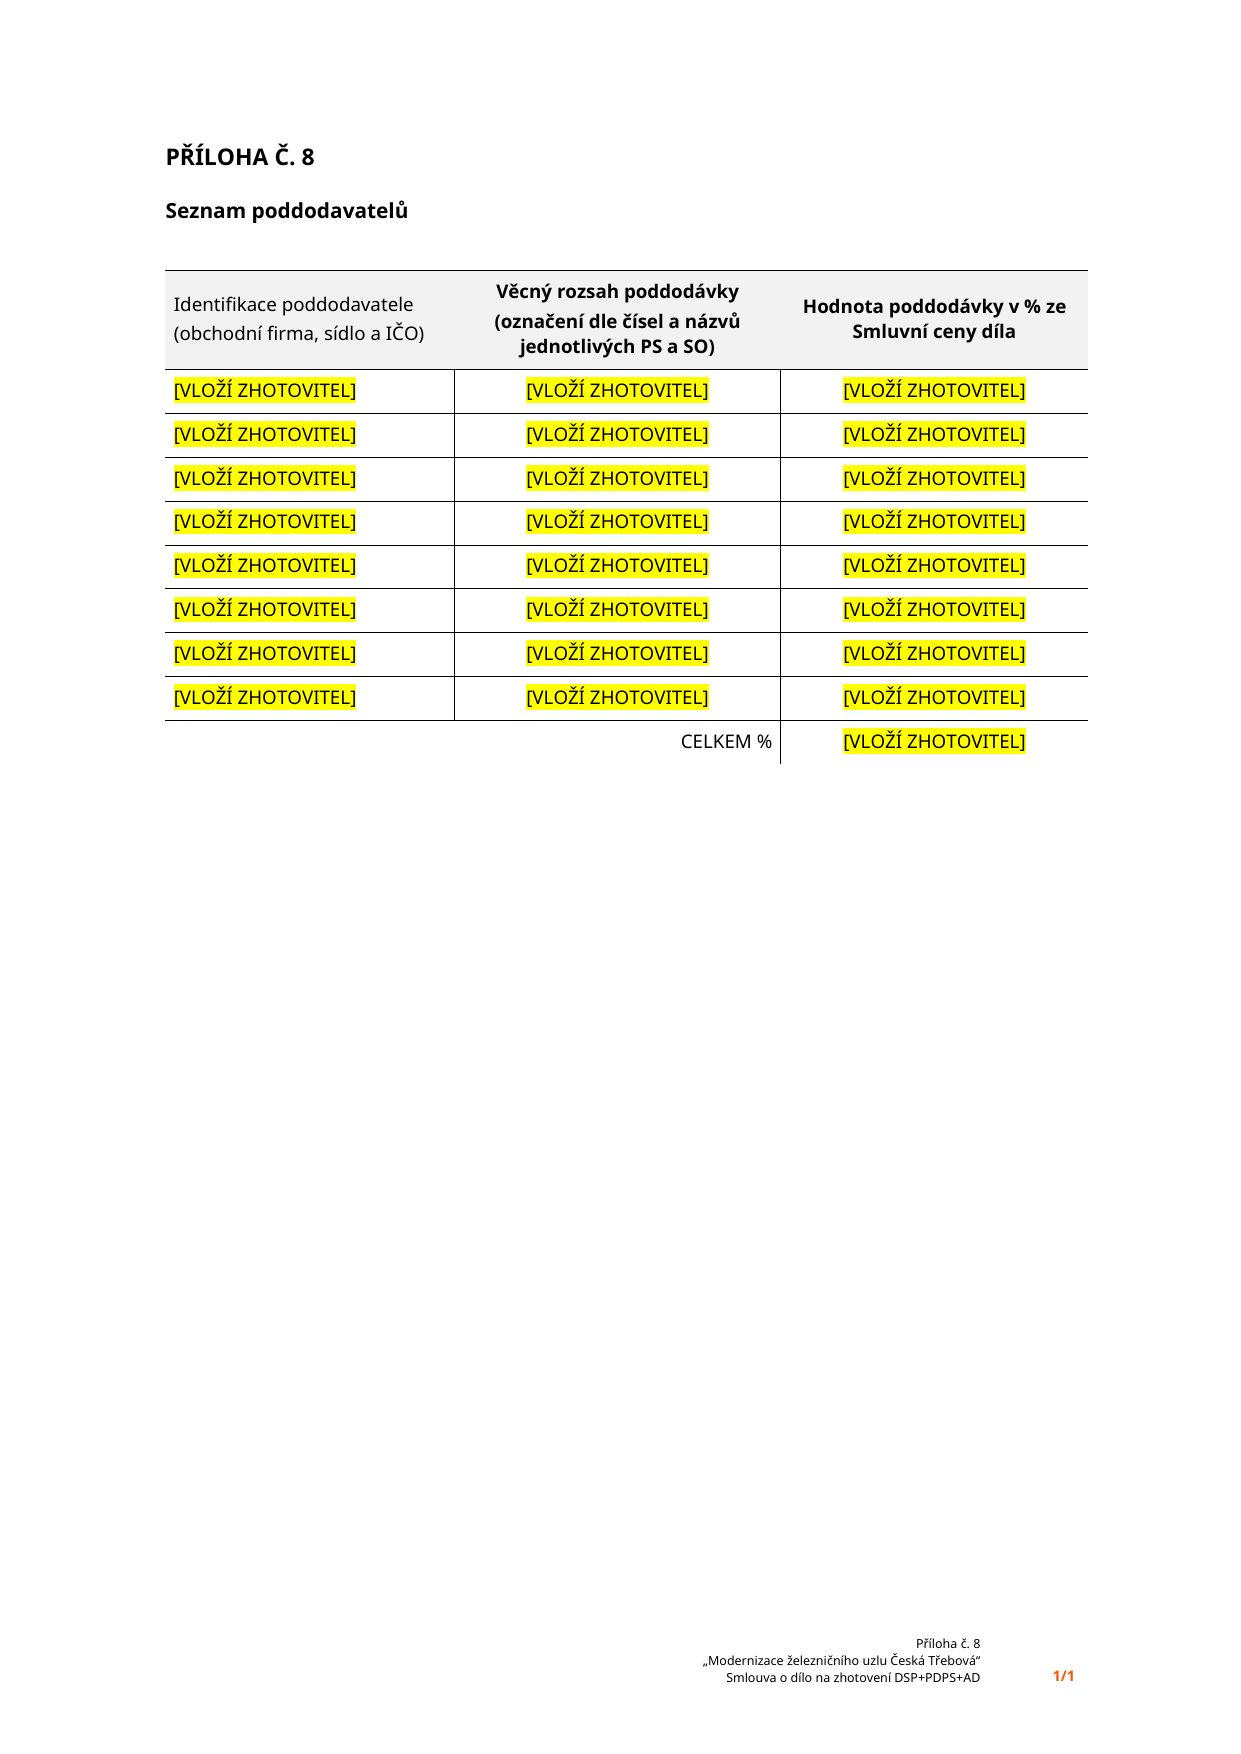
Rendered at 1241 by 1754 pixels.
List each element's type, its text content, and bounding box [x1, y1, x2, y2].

table_cell [VLOŽÍ ZHOTOVITEL] [781, 677, 1088, 720]
table_cell [VLOŽÍ ZHOTOVITEL] [165, 458, 454, 501]
table_cell [VLOŽÍ ZHOTOVITEL] [781, 370, 1088, 413]
table_cell [VLOŽÍ ZHOTOVITEL] [165, 677, 454, 720]
table_cell [VLOŽÍ ZHOTOVITEL] [781, 414, 1088, 457]
table_cell [VLOŽÍ ZHOTOVITEL] [455, 633, 780, 676]
table_cell [VLOŽÍ ZHOTOVITEL] [455, 677, 780, 720]
table_cell [VLOŽÍ ZHOTOVITEL] [781, 721, 1088, 764]
table_cell [VLOŽÍ ZHOTOVITEL] [455, 589, 780, 632]
table_cell [VLOŽÍ ZHOTOVITEL] [165, 414, 454, 457]
table_header Identifikace poddodavatele (obchodní firma, sídlo a IČO) [165, 271, 454, 369]
table_cell [VLOŽÍ ZHOTOVITEL] [781, 589, 1088, 632]
table_cell [VLOŽÍ ZHOTOVITEL] [165, 633, 454, 676]
table_cell [VLOŽÍ ZHOTOVITEL] [165, 502, 454, 544]
table_header Věcný rozsah poddodávky (označení dle čísel a názvů jednotlivých PS a SO) [454, 271, 780, 369]
table_cell [VLOŽÍ ZHOTOVITEL] [455, 546, 780, 588]
table_cell [VLOŽÍ ZHOTOVITEL] [781, 546, 1088, 588]
table_cell [VLOŽÍ ZHOTOVITEL] [455, 458, 780, 501]
table_header Hodnota poddodávky v % ze Smluvní ceny díla [780, 271, 1088, 369]
table_cell [VLOŽÍ ZHOTOVITEL] [455, 502, 780, 544]
table_cell [VLOŽÍ ZHOTOVITEL] [781, 458, 1088, 501]
table_cell [VLOŽÍ ZHOTOVITEL] [455, 414, 780, 457]
text Seznam poddodavatelů [165, 197, 1075, 225]
table_cell [VLOŽÍ ZHOTOVITEL] [781, 502, 1088, 544]
table_cell [VLOŽÍ ZHOTOVITEL] [455, 370, 780, 413]
table_cell CELKEM % [165, 721, 780, 764]
text Příloha č. 8 [165, 141, 1075, 173]
table_cell [VLOŽÍ ZHOTOVITEL] [781, 633, 1088, 676]
table_cell [VLOŽÍ ZHOTOVITEL] [165, 370, 454, 413]
table_cell [VLOŽÍ ZHOTOVITEL] [165, 589, 454, 632]
table_cell [VLOŽÍ ZHOTOVITEL] [165, 546, 454, 588]
